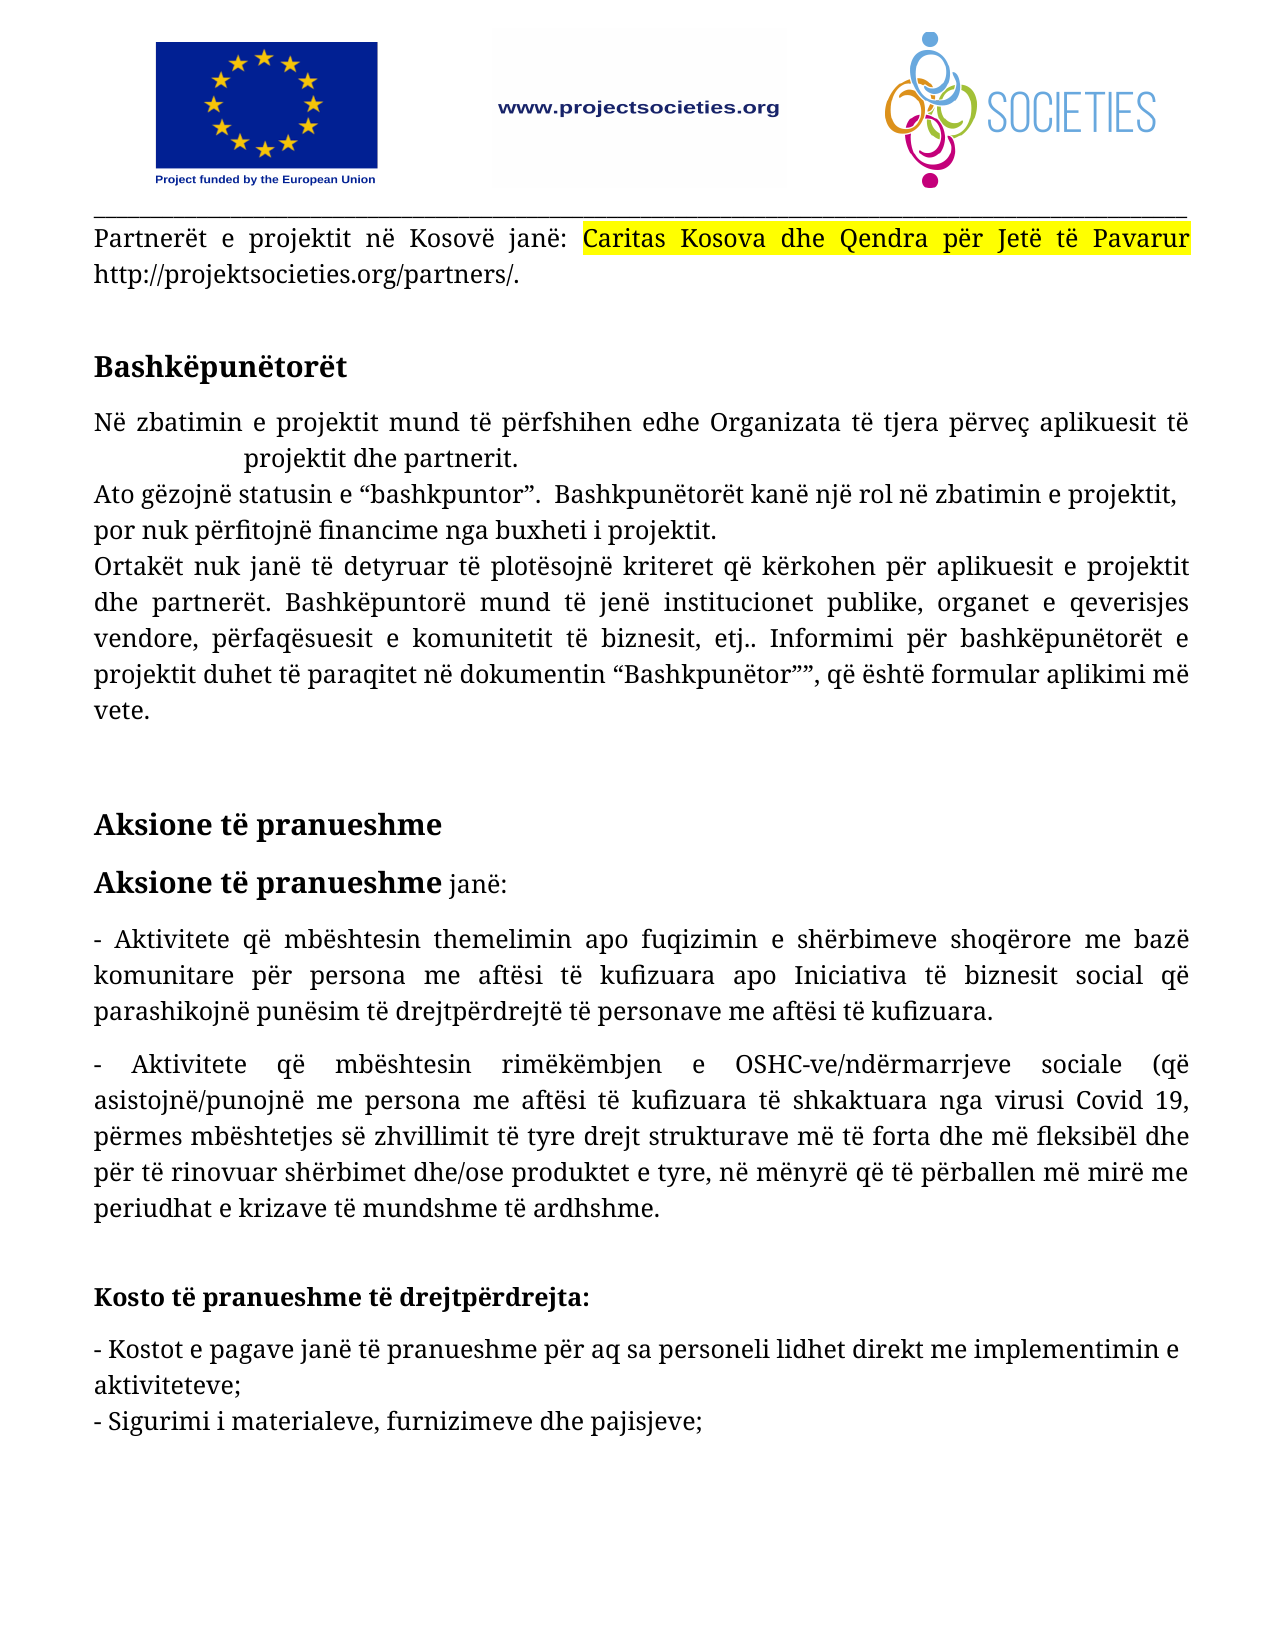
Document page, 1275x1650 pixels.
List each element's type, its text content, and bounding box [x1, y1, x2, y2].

text Në zbatimin e projektit mund të përfshihen edhe Organizata të tjera përveç aplikuesit të projektit dhe partnerit. [94, 404, 1191, 474]
picture [491, 28, 787, 188]
text - Sigurimi i materialeve, furnizimeve dhe pajisjeve; [94, 1404, 1191, 1438]
text - Aktivitete që mbështesin themelimin apo fuqizimin e shërbimeve shoqërore me bazë komunitare për persona me aftësi të kufizuara apo Iniciativa të biznesit social që parashikojnë punësim të drejtpërdrejtë të personave me aftësi të kufizuara. [94, 921, 1191, 1028]
text Ortakët nuk janë të detyruar të plotësojnë kriteret që kërkohen për aplikuesit e projektit dhe partnerët. Bashkëpuntorë mund të jenë institucionet publike, organet e qeverisjes vendore, përfaqësuesit e komunitetit të biznesit, etj.. Informimi për bashkëpunëtorët e projektit duhet të paraqitet në dokumentin “Bashkpunëtor””, që është formular aplikimi më vete. [94, 549, 1191, 727]
text - Kostot e pagave janë të pranueshme për aq sa personeli lidhet direkt me implementimin e aktiviteteve; [94, 1332, 1191, 1402]
text Ato gëzojnë statusin e “bashkpuntor”. Bashkpunëtorët kanë një rol në zbatimin e projektit, [94, 477, 1191, 511]
text - Aktivitete që mbështesin rimëkëmbjen e OSHC-ve/ndërmarrjeve sociale (që asistojnë/punojnë me persona me aftësi të kufizuara të shkaktuara nga virusi Covid 19, përmes mbështetjes së zhvillimit të tyre drejt strukturave më të forta dhe më fleksibël dhe për të rinovuar shërbimet dhe/ose produktet e tyre, në mënyrë që të përballen më mirë me periudhat e krizave të mundshme të ardhshme. [94, 1046, 1191, 1224]
text Partnerët e projektit në Kosovë janë: Caritas Kosova dhe Qendra për Jetë të Pavarur http://projektsocieties.org/partners/. [94, 221, 1191, 291]
text Bashkëpunëtorët [94, 346, 1191, 386]
text Kosto të pranueshme të drejtpërdrejta: [94, 1279, 1191, 1313]
picture [885, 32, 1182, 188]
text Aksione të pranueshme janë: [94, 863, 1191, 902]
text por nuk përfitojnë financime nga buxheti i projektit. [94, 513, 1191, 547]
picture [155, 42, 378, 188]
text Aksione të pranueshme [94, 804, 1191, 844]
